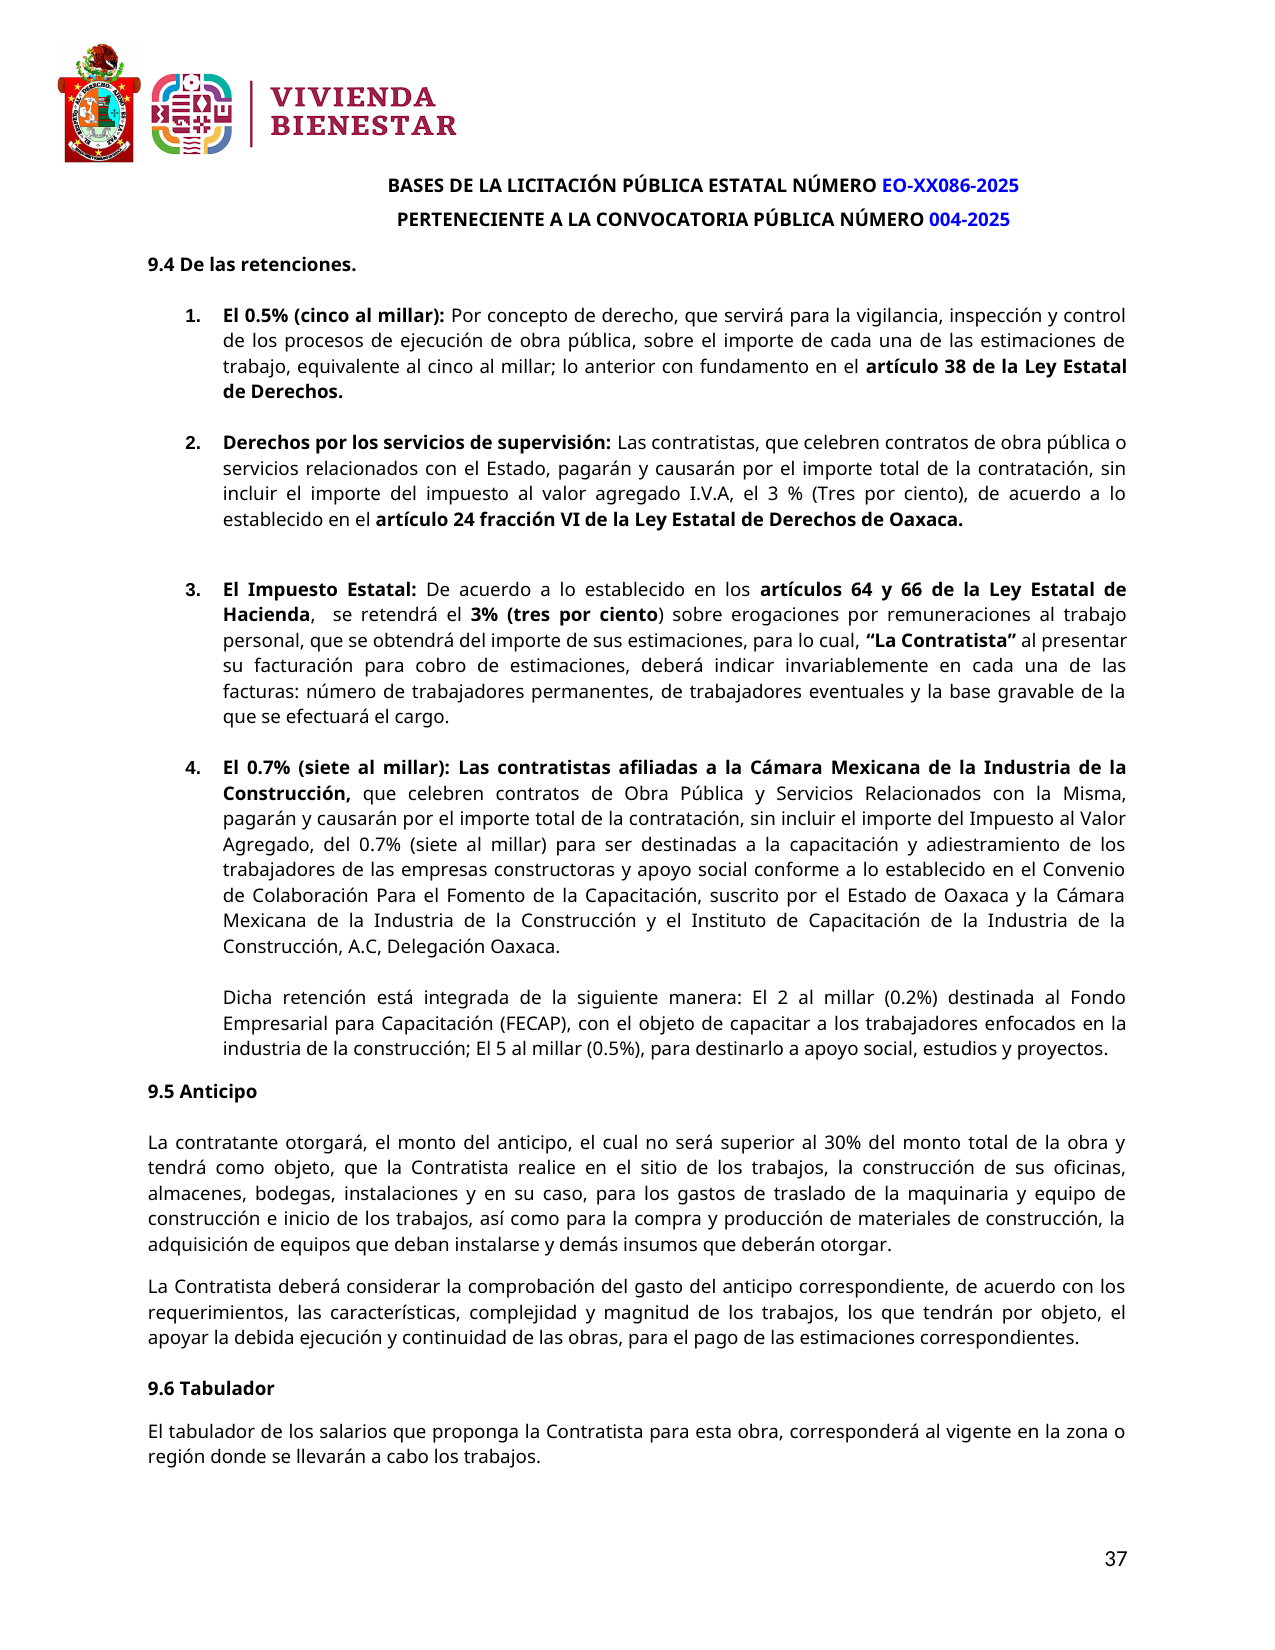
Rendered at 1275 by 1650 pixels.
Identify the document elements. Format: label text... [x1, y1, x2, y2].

text Dicha retención está integrada de la siguiente manera: El 2 al millar (0.2%) destinada al Fondo Empresarial para Capacitación (FECAP), con el objeto de capacitar a los trabajadores enfocados en la industria de la construcción; El 5 al millar (0.5%), para destinarlo a apoyo social, estudios y proyectos. [223, 984, 1127, 1061]
text La contratante otorgará, el monto del anticipo, el cual no será superior al 30% del monto total de la obra y tendrá como objeto, que la Contratista realice en el sitio de los trabajos, la construcción de sus oficinas, almacenes, bodegas, instalaciones y en su caso, para los gastos de traslado de la maquinaria y equipo de construcción e inicio de los trabajos, así como para la compra y producción de materiales de construcción, la adquisición de equipos que deban instalarse y demás insumos que deberán otorgar. [148, 1129, 1127, 1257]
list El 0.5% (cinco al millar): Por concepto de derecho, que servirá para la vigilancia, inspección y control de los procesos de ejecución de obra pública, sobre el importe de cada una de las estimaciones de trabajo, equivalente al cinco al millar; lo anterior con fundamento en el artículo 38 de la Ley Estatal de Derechos. [185, 302, 1127, 404]
list El 0.7% (siete al millar): Las contratistas afiliadas a la Cámara Mexicana de la Industria de la Construcción, que celebren contratos de Obra Pública y Servicios Relacionados con la Misma, pagarán y causarán por el importe total de la contratación, sin incluir el importe del Impuesto al Valor Agregado, del 0.7% (siete al millar) para ser destinadas a la capacitación y adiestramiento de los trabajadores de las empresas constructoras y apoyo social conforme a lo establecido en el Convenio de Colaboración Para el Fomento de la Capacitación, suscrito por el Estado de Oaxaca y la Cámara Mexicana de la Industria de la Construcción y el Instituto de Capacitación de la Industria de la Construcción, A.C, Delegación Oaxaca. [185, 754, 1127, 959]
picture [147, 66, 473, 163]
list El Impuesto Estatal: De acuerdo a lo establecido en los artículos 64 y 66 de la Ley Estatal de Hacienda, se retendrá el 3% (tres por ciento) sobre erogaciones por remuneraciones al trabajo personal, que se obtendrá del importe de sus estimaciones, para lo cual, “La Contratista” al presentar su facturación para cobro de estimaciones, deberá indicar invariablemente en cada una de las facturas: número de trabajadores permanentes, de trabajadores eventuales y la base gravable de la que se efectuará el cargo. [185, 576, 1127, 729]
text 9.5 Anticipo [148, 1078, 1127, 1103]
list Derechos por los servicios de supervisión: Las contratistas, que celebren contratos de obra pública o servicios relacionados con el Estado, pagarán y causarán por el importe total de la contratación, sin incluir el importe del impuesto al valor agregado I.V.A, el 3 % (Tres por ciento), de acuerdo a lo establecido en el artículo 24 fracción VI de la Ley Estatal de Derechos de Oaxaca. [185, 430, 1127, 532]
text 9.6 Tabulador [148, 1376, 1127, 1401]
text 9.4 De las retenciones. [148, 251, 1127, 277]
text La Contratista deberá considerar la comprobación del gasto del anticipo correspondiente, de acuerdo con los requerimientos, las características, complejidad y magnitud de los trabajos, los que tendrán por objeto, el apoyar la debida ejecución y continuidad de las obras, para el pago de las estimaciones correspondientes. [148, 1274, 1127, 1350]
text El tabulador de los salarios que proponga la Contratista para esta obra, corresponderá al vigente en la zona o región donde se llevarán a cabo los trabajos. [148, 1418, 1127, 1469]
picture [55, 42, 143, 165]
